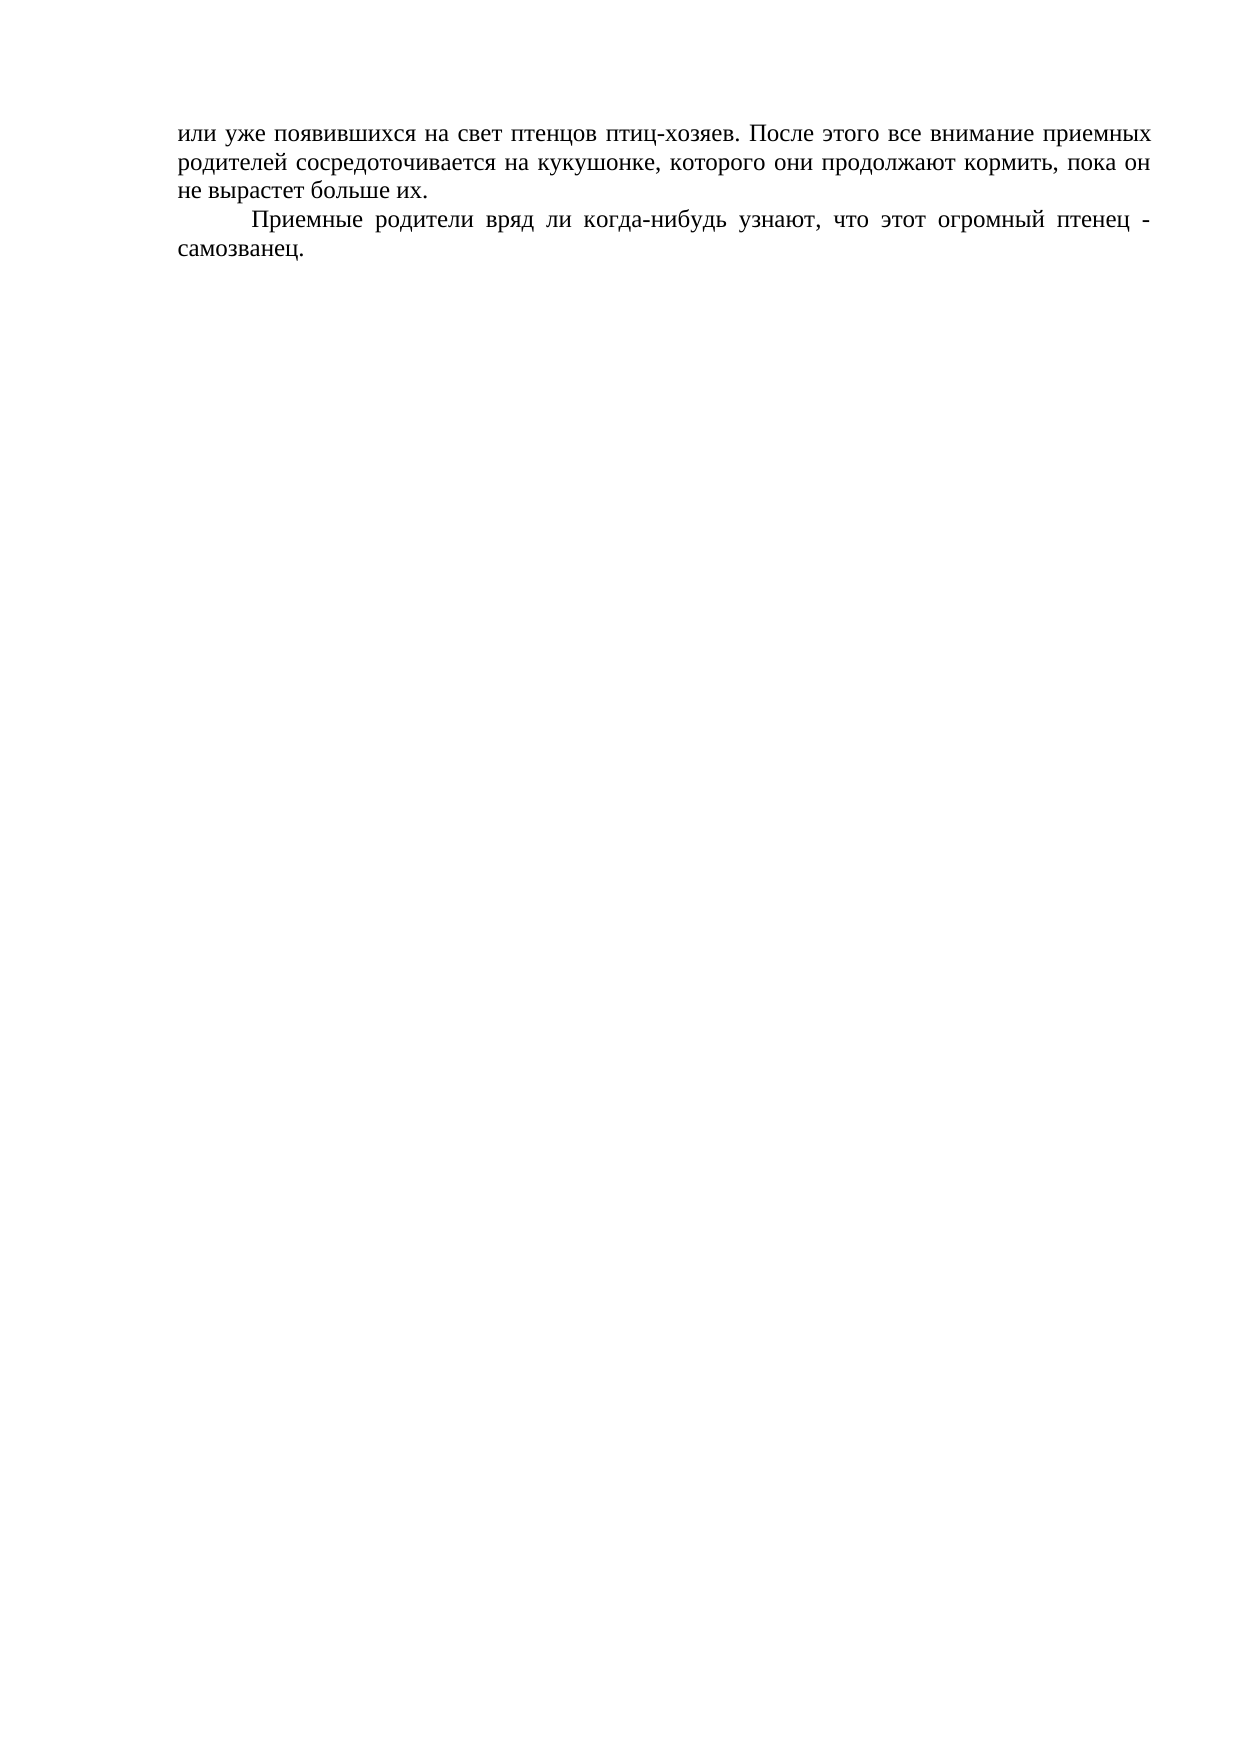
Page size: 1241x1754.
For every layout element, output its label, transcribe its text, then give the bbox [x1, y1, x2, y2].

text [177, 118, 1152, 204]
text Приемные родители вряд ли когда-нибудь узнают, что этот огромный птенец - самозванец. [177, 204, 1152, 262]
